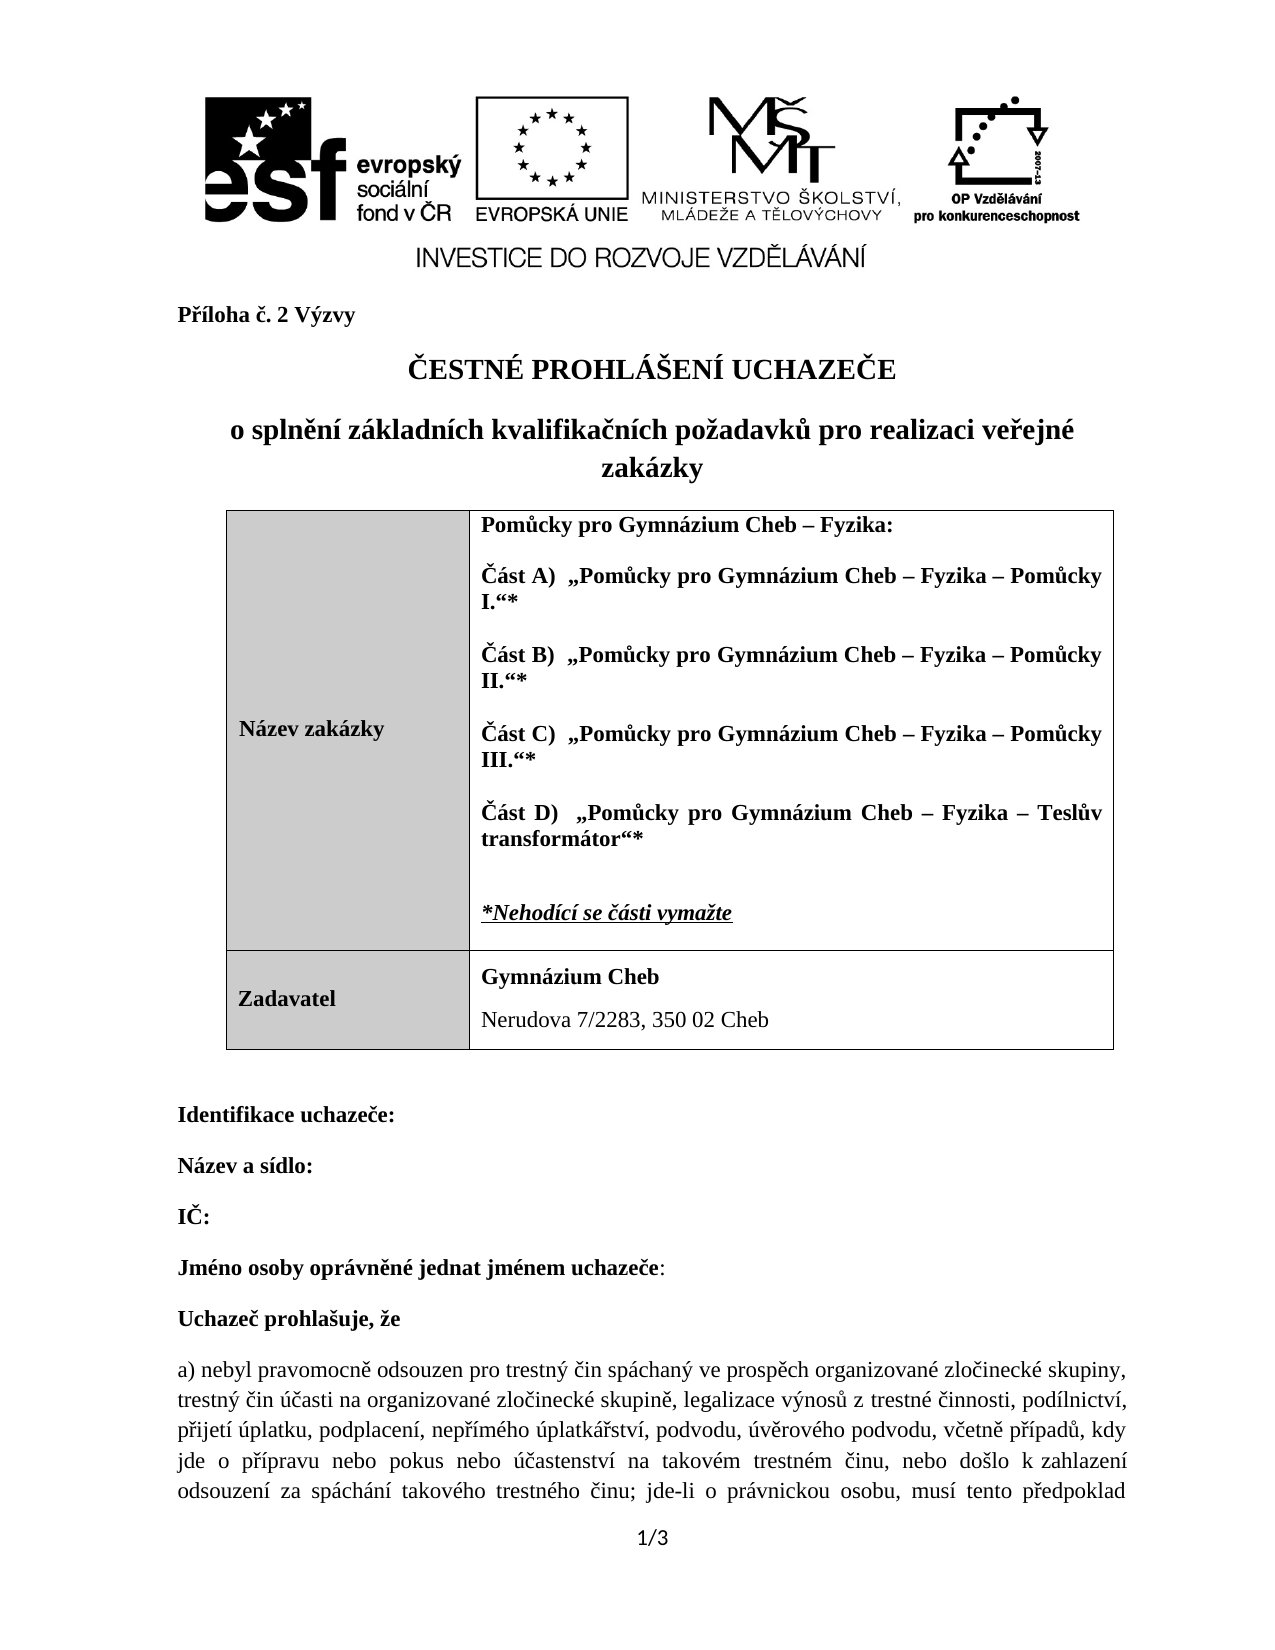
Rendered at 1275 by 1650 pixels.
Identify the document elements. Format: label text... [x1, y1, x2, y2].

text o splnění základních kvalifikačních požadavků pro realizaci veřejné zakázky [177, 412, 1127, 484]
text Název a sídlo: [177, 1152, 1127, 1178]
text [177, 1356, 1127, 1503]
text Příloha č. 2 Výzvy [177, 298, 1127, 328]
table_header Název zakázky [227, 511, 469, 950]
text Identifikace uchazeče: [177, 1101, 1127, 1127]
picture [158, 57, 1139, 298]
text ČESTNÉ PROHLÁŠENÍ UCHAZEČE [177, 352, 1127, 386]
text IČ: [177, 1203, 1127, 1229]
text Jméno osoby oprávněné jednat jménem uchazeče: [177, 1254, 1127, 1280]
table_cell Zadavatel [227, 951, 469, 1049]
table_header Pomůcky pro Gymnázium Cheb – Fyzika: Část A) „Pomůcky pro Gymnázium Cheb – Fyzika – Pomůcky I.“* Část B) „Pomůcky pro Gymnázium Cheb – Fyzika – Pomůcky II.“* Část C) „Pomůcky pro Gymnázium Cheb – Fyzika – Pomůcky III.“* Část D) „Pomůcky pro Gymnázium Cheb – Fyzika – Teslův transformátor“* *Nehodící se části vymažte [470, 511, 1113, 950]
table_cell Gymnázium Cheb Nerudova 7/2283, 350 02 Cheb [470, 951, 1113, 1049]
text Uchazeč prohlašuje, že [177, 1305, 1127, 1331]
